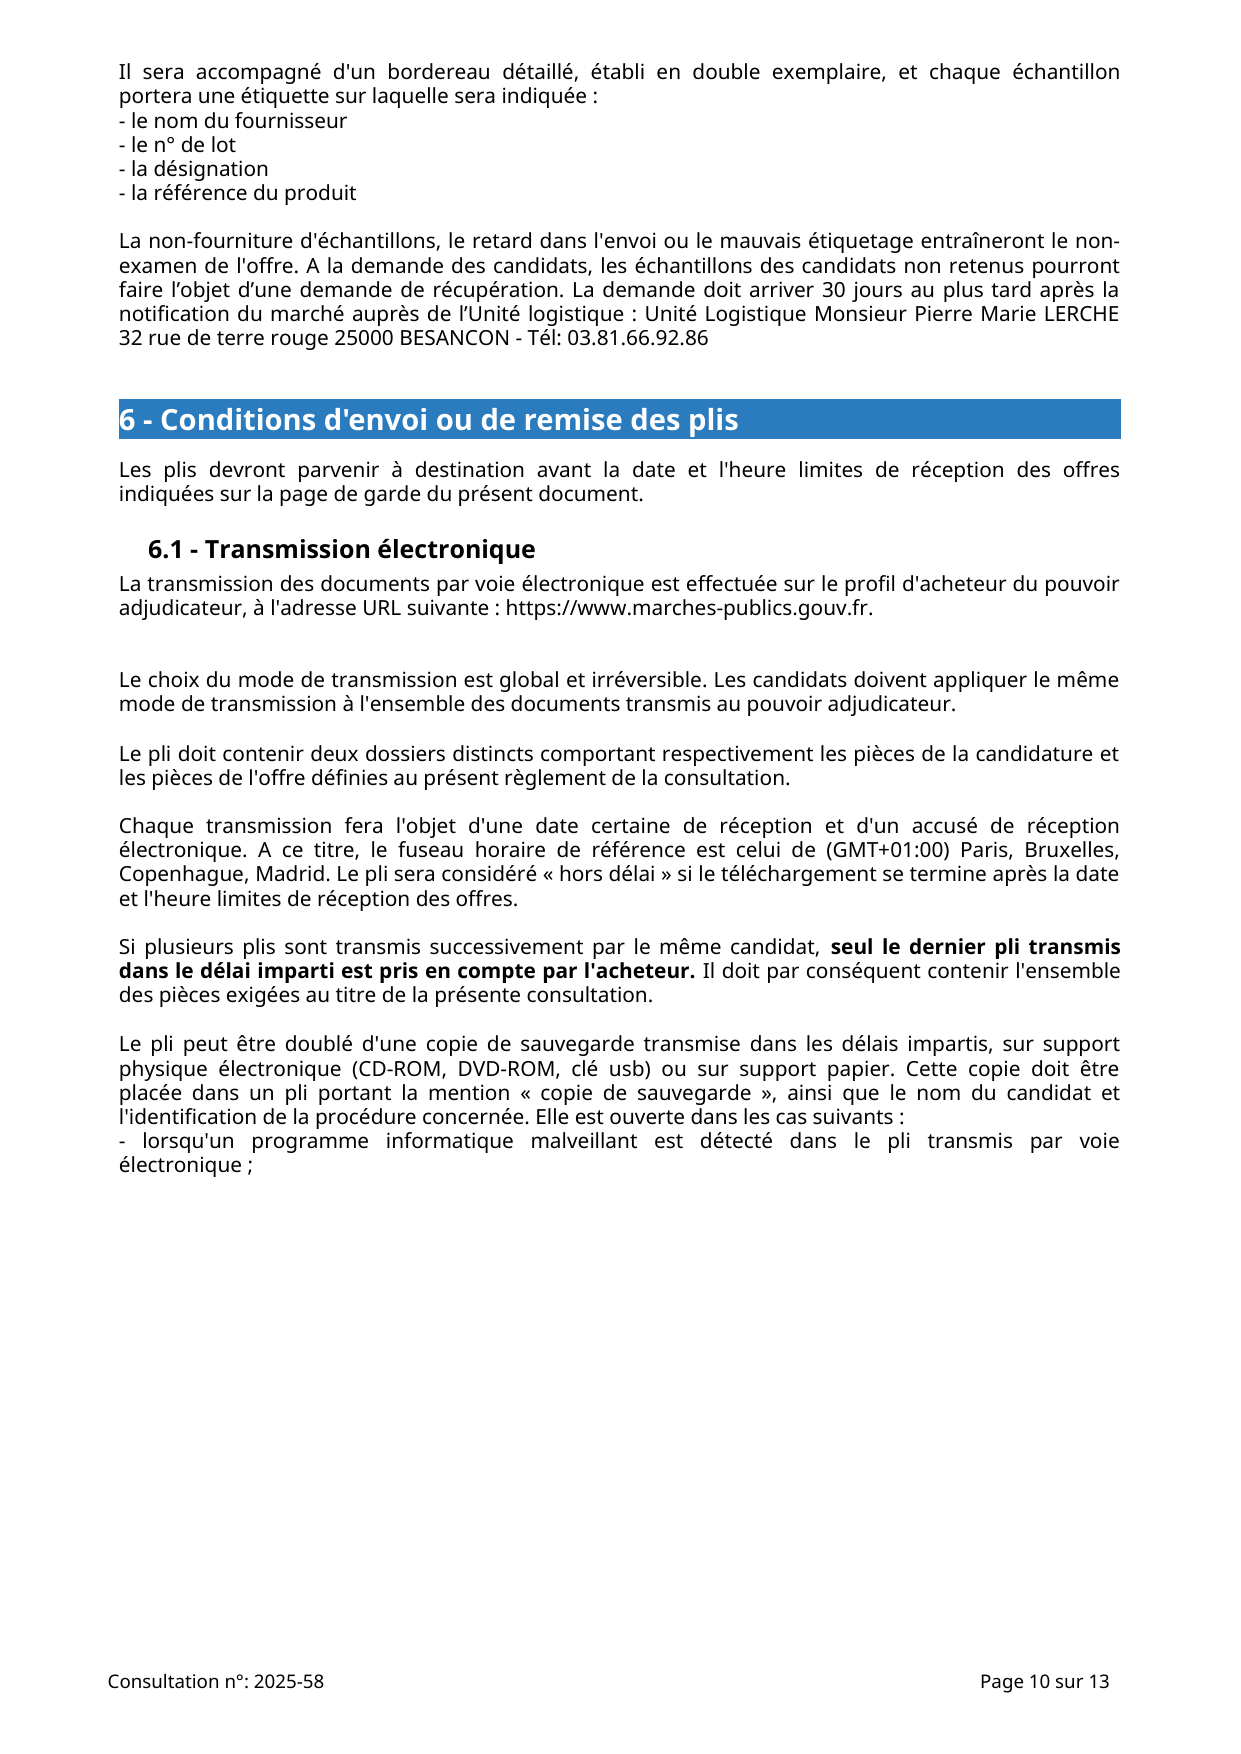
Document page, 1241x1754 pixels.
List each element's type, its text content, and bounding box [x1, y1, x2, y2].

text Chaque transmission fera l'objet d'une date certaine de réception et d'un accusé de réception électronique. A ce titre, le fuseau horaire de référence est celui de (GMT+01:00) Paris, Bruxelles, Copenhague, Madrid. Le pli sera considéré « hors délai » si le téléchargement se termine après la date et l'heure limites de réception des offres. [119, 814, 1121, 911]
text Le pli peut être doublé d'une copie de sauvegarde transmise dans les délais impartis, sur support physique électronique (CD-ROM, DVD-ROM, clé usb) ou sur support papier. Cette copie doit être placée dans un pli portant la mention « copie de sauvegarde », ainsi que le nom du candidat et l'identification de la procédure concernée. Elle est ouverte dans les cas suivants : [119, 1032, 1121, 1129]
text - la référence du produit [119, 181, 1121, 205]
text Si plusieurs plis sont transmis successivement par le même candidat, seul le dernier pli transmis dans le délai imparti est pris en compte par l'acheteur. Il doit par conséquent contenir l'ensemble des pièces exigées au titre de la présente consultation. [119, 935, 1121, 1007]
text - le nom du fournisseur [119, 109, 1121, 133]
text Il sera accompagné d'un bordereau détaillé, établi en double exemplaire, et chaque échantillon portera une étiquette sur laquelle sera indiquée : [119, 60, 1121, 109]
text Le pli doit contenir deux dossiers distincts comportant respectivement les pièces de la candidature et les pièces de l'offre définies au présent règlement de la consultation. [119, 742, 1121, 790]
text Le choix du mode de transmission est global et irréversible. Les candidats doivent appliquer le même mode de transmission à l'ensemble des documents transmis au pouvoir adjudicateur. [119, 668, 1121, 717]
text - le n° de lot [119, 133, 1121, 157]
text La transmission des documents par voie électronique est effectuée sur le profil d'acheteur du pouvoir adjudicateur, à l'adresse URL suivante : https://www.marches-publics.gouv.fr. [119, 572, 1121, 620]
text - lorsqu'un programme informatique malveillant est détecté dans le pli transmis par voie électronique ; [119, 1129, 1121, 1177]
subtitle 6 - Conditions d'envoi ou de remise des plis [119, 399, 1121, 439]
text - la désignation [119, 157, 1121, 181]
text Les plis devront parvenir à destination avant la date et l'heure limites de réception des offres indiquées sur la page de garde du présent document. [119, 458, 1121, 506]
subtitle 6.1 - Transmission électronique [148, 531, 1121, 565]
text La non-fourniture d'échantillons, le retard dans l'envoi ou le mauvais étiquetage entraîneront le non-examen de l'offre. A la demande des candidats, les échantillons des candidats non retenus pourront faire l’objet d’une demande de récupération. La demande doit arriver 30 jours au plus tard après la notification du marché auprès de l’Unité logistique : Unité Logistique Monsieur Pierre Marie LERCHE 32 rue de terre rouge 25000 BESANCON - Tél: 03.81.66.92.86 [119, 229, 1121, 350]
